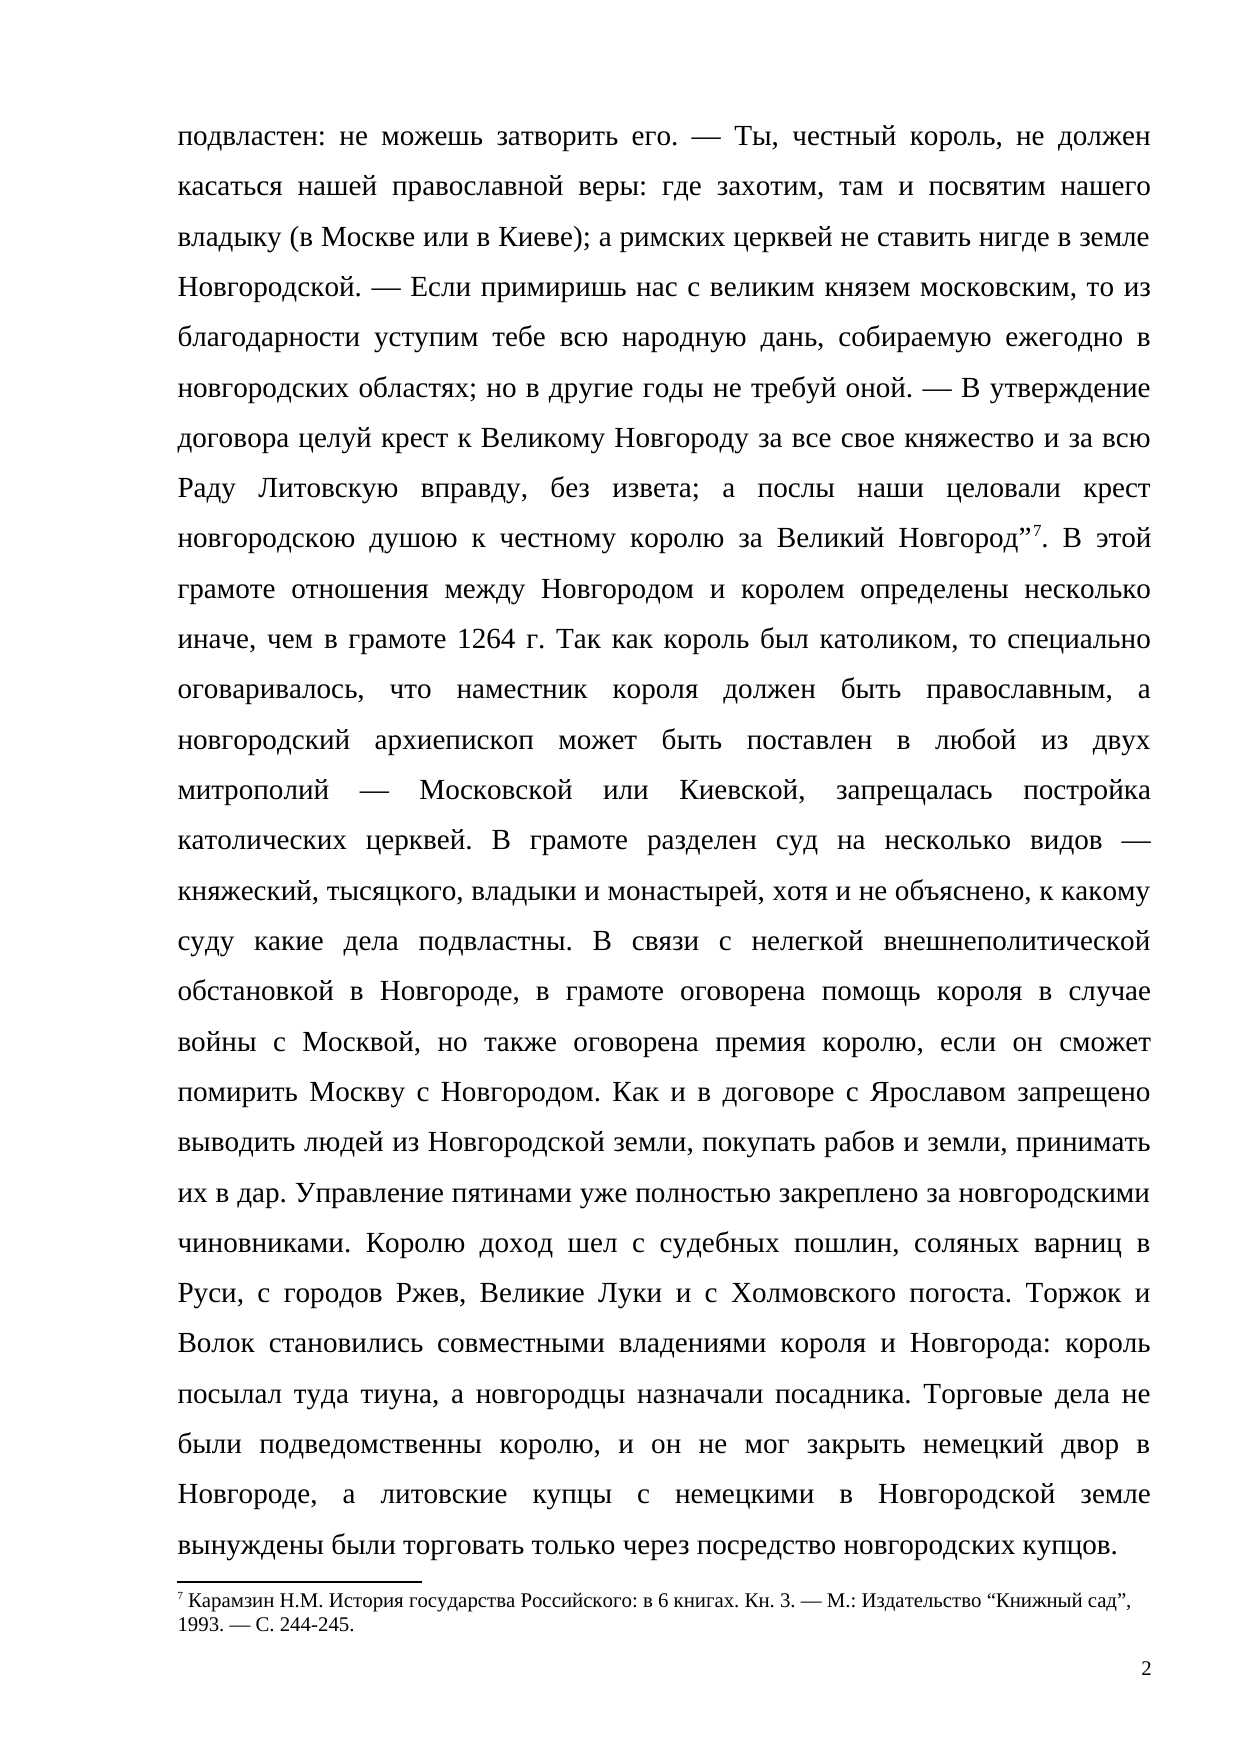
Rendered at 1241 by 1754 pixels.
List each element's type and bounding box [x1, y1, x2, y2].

text [177, 118, 1152, 1560]
